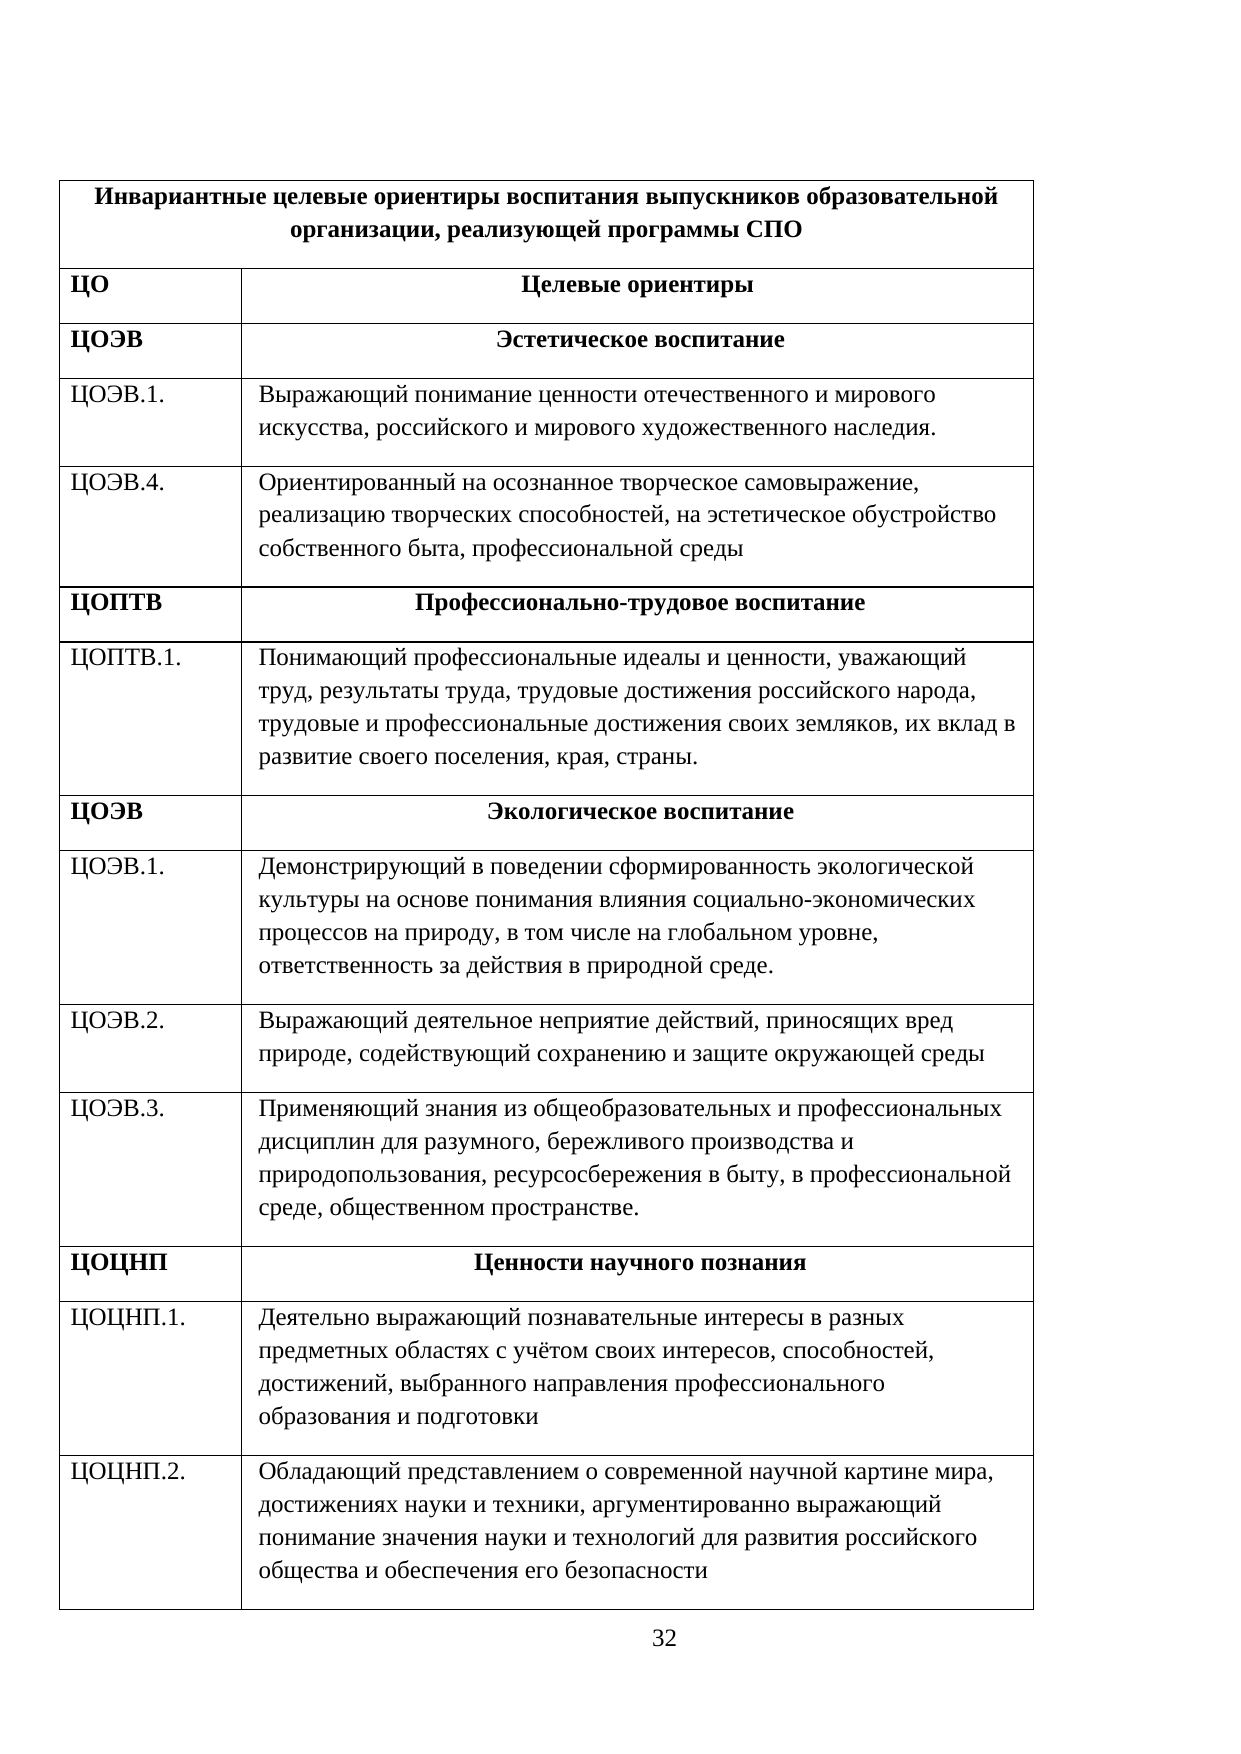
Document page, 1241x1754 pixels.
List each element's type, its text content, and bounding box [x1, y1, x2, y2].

table_cell Ценности научного познания [242, 1247, 1033, 1301]
table_cell Целевые ориентиры [242, 269, 1033, 323]
table_cell ЦОЭВ.4. [60, 467, 241, 586]
table_cell ЦОЦНП.2. [60, 1456, 241, 1609]
table_cell Профессионально-трудовое воспитание [242, 588, 1033, 641]
table_cell ЦОЦНП.1. [60, 1302, 241, 1455]
table_cell ЦОПТВ [60, 588, 241, 641]
table_cell ЦОПТВ.1. [60, 643, 241, 795]
table_cell ЦОЦНП [60, 1247, 241, 1301]
table_cell Эстетическое воспитание [242, 324, 1033, 378]
table_cell Применяющий знания из общеобразовательных и профессиональных дисциплин для разумного, бережливого производства и природопользования, ресурсосбережения в быту, в профессиональной среде, общественном пространстве. [242, 1093, 1033, 1246]
table_cell ЦОЭВ.2. [60, 1005, 241, 1092]
table_cell ЦОЭВ [60, 796, 241, 850]
table_cell ЦОЭВ.3. [60, 1093, 241, 1246]
table_cell ЦОЭВ [60, 324, 241, 378]
table_cell Обладающий представлением о современной научной картине мира, достижениях науки и техники, аргументированно выражающий понимание значения науки и технологий для развития российского общества и обеспечения его безопасности [242, 1456, 1033, 1609]
table_cell Выражающий понимание ценности отечественного и мирового искусства, российского и мирового художественного наследия. [242, 379, 1033, 466]
table_cell Экологическое воспитание [242, 796, 1033, 850]
table_cell Демонстрирующий в поведении сформированность экологической культуры на основе понимания влияния социально-экономических процессов на природу, в том числе на глобальном уровне, ответственность за действия в природной среде. [242, 851, 1033, 1004]
table_cell Деятельно выражающий познавательные интересы в разных предметных областях с учётом своих интересов, способностей, достижений, выбранного направления профессионального образования и подготовки [242, 1302, 1033, 1455]
table_header Инвариантные целевые ориентиры воспитания выпускников образовательной организации, реализующей программы СПО [60, 181, 1033, 268]
table_cell Понимающий профессиональные идеалы и ценности, уважающий труд, результаты труда, трудовые достижения российского народа, трудовые и профессиональные достижения своих земляков, их вклад в развитие своего поселения, края, страны. [242, 643, 1033, 795]
table_cell Ориентированный на осознанное творческое самовыражение, реализацию творческих способностей, на эстетическое обустройство собственного быта, профессиональной среды [242, 467, 1033, 586]
table_cell ЦОЭВ.1. [60, 379, 241, 466]
table_cell Выражающий деятельное неприятие действий, приносящих вред природе, содействующий сохранению и защите окружающей среды [242, 1005, 1033, 1092]
table_cell ЦО [60, 269, 241, 323]
table_cell ЦОЭВ.1. [60, 851, 241, 1004]
